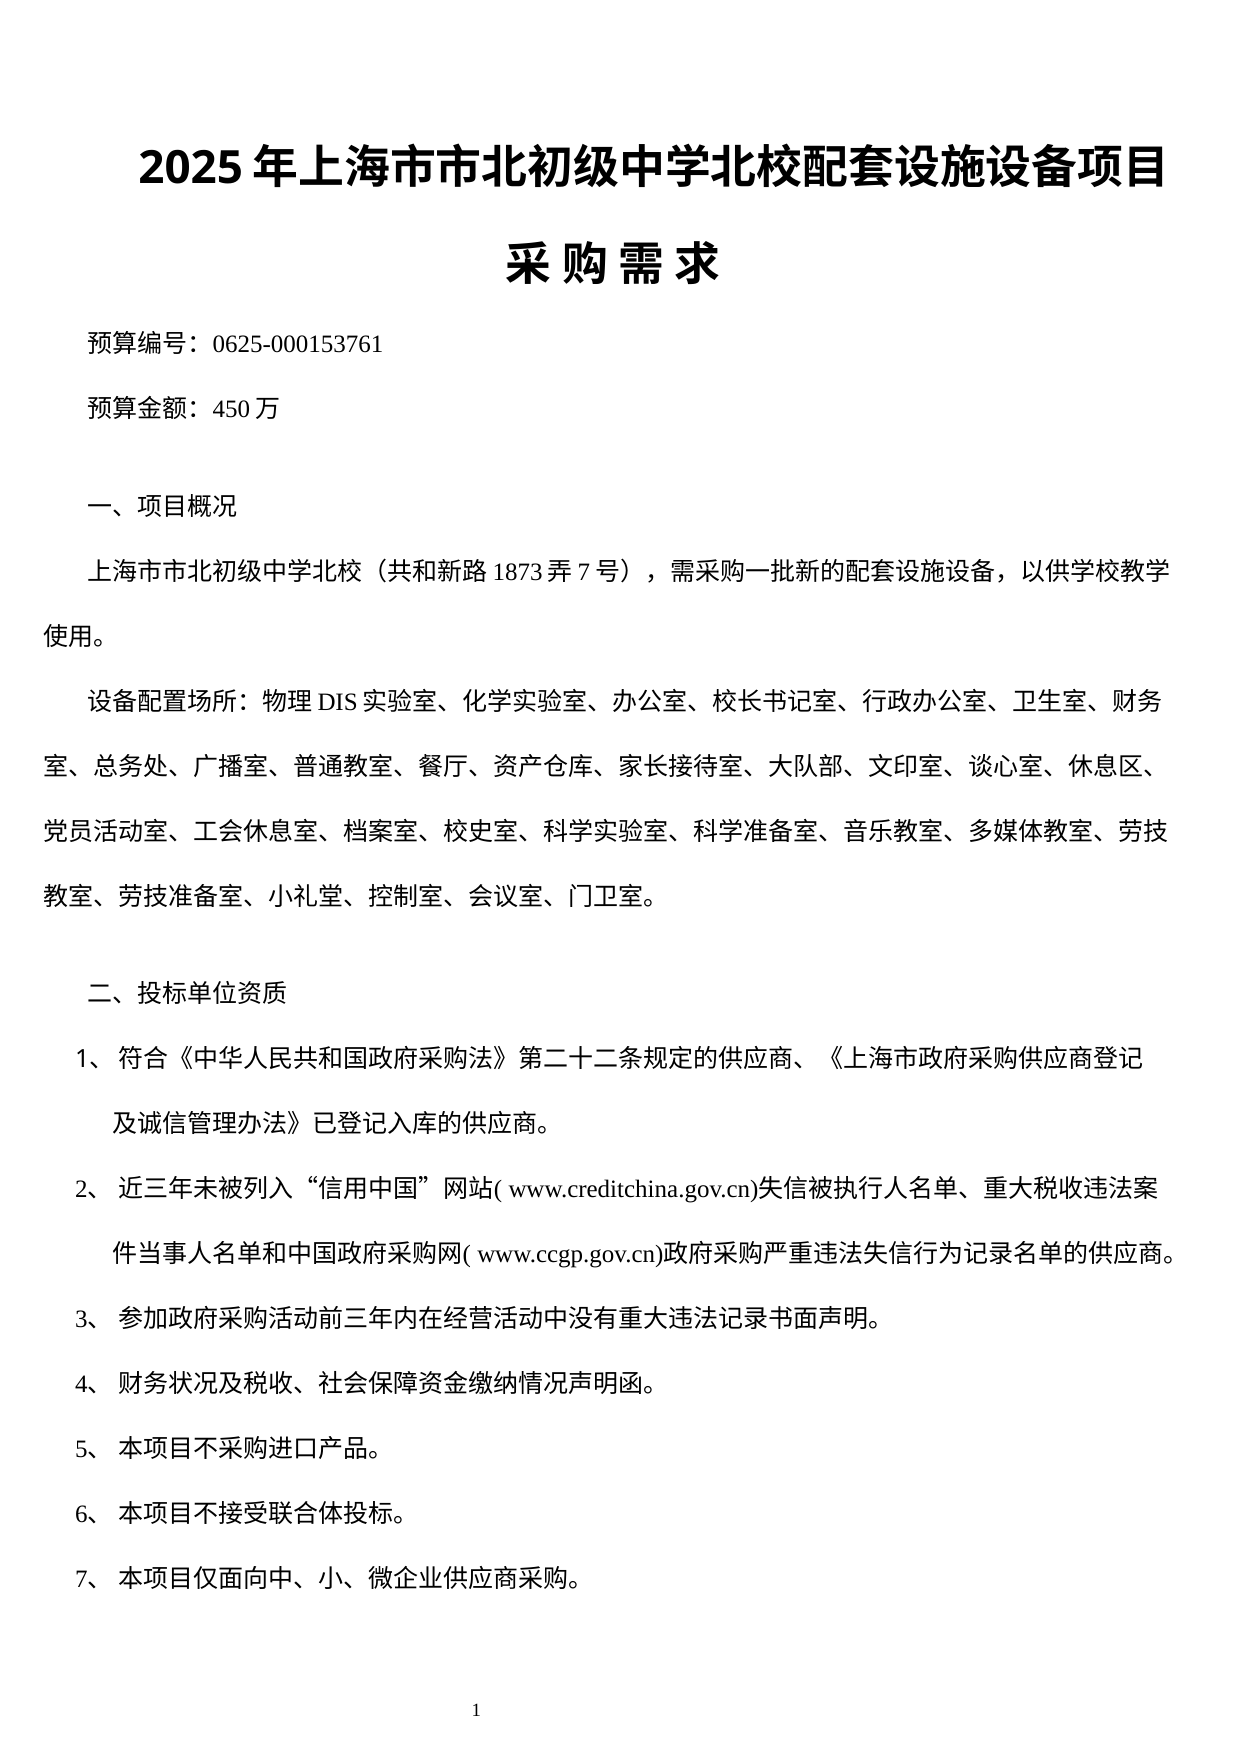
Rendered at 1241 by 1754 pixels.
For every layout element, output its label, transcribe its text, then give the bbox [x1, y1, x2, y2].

text 一、项目概况 [43, 472, 1182, 537]
list 符合《中华人民共和国政府采购法》第二十二条规定的供应商、《上海市政府采购供应商登记及诚信管理办法》已登记入库的供应商。 [75, 1024, 1165, 1154]
list 本项目仅面向中、小、微企业供应商采购。 [75, 1544, 1165, 1609]
text 预算金额：450万 [43, 374, 1182, 439]
text 2025年上海市市北初级中学北校配套设施设备项目采 购 需 求 [43, 114, 1182, 309]
text 上海市市北初级中学北校（共和新路1873弄7号），需采购一批新的配套设施设备，以供学校教学使用。 [43, 537, 1182, 667]
list 财务状况及税收、社会保障资金缴纳情况声明函。 [75, 1349, 1165, 1414]
list 近三年未被列入“信用中国”网站( www.creditchina.gov.cn)失信被执行人名单、重大税收违法案件当事人名单和中国政府采购网( www.ccgp.gov.cn)政府采购严重违法失信行为记录名单的供应商。 [75, 1154, 1165, 1284]
list 参加政府采购活动前三年内在经营活动中没有重大违法记录书面声明。 [75, 1284, 1165, 1349]
list 本项目不接受联合体投标。 [75, 1479, 1165, 1544]
text 预算编号：0625-000153761 [43, 309, 1182, 374]
text 设备配置场所：物理DIS实验室、化学实验室、办公室、校长书记室、行政办公室、卫生室、财务室、总务处、广播室、普通教室、餐厅、资产仓库、家长接待室、大队部、文印室、谈心室、休息区、党员活动室、工会休息室、档案室、校史室、科学实验室、科学准备室、音乐教室、多媒体教室、劳技教室、劳技准备室、小礼堂、控制室、会议室、门卫室。 [43, 667, 1182, 927]
text 二、投标单位资质 [43, 959, 1182, 1024]
list 本项目不采购进口产品。 [75, 1414, 1165, 1479]
